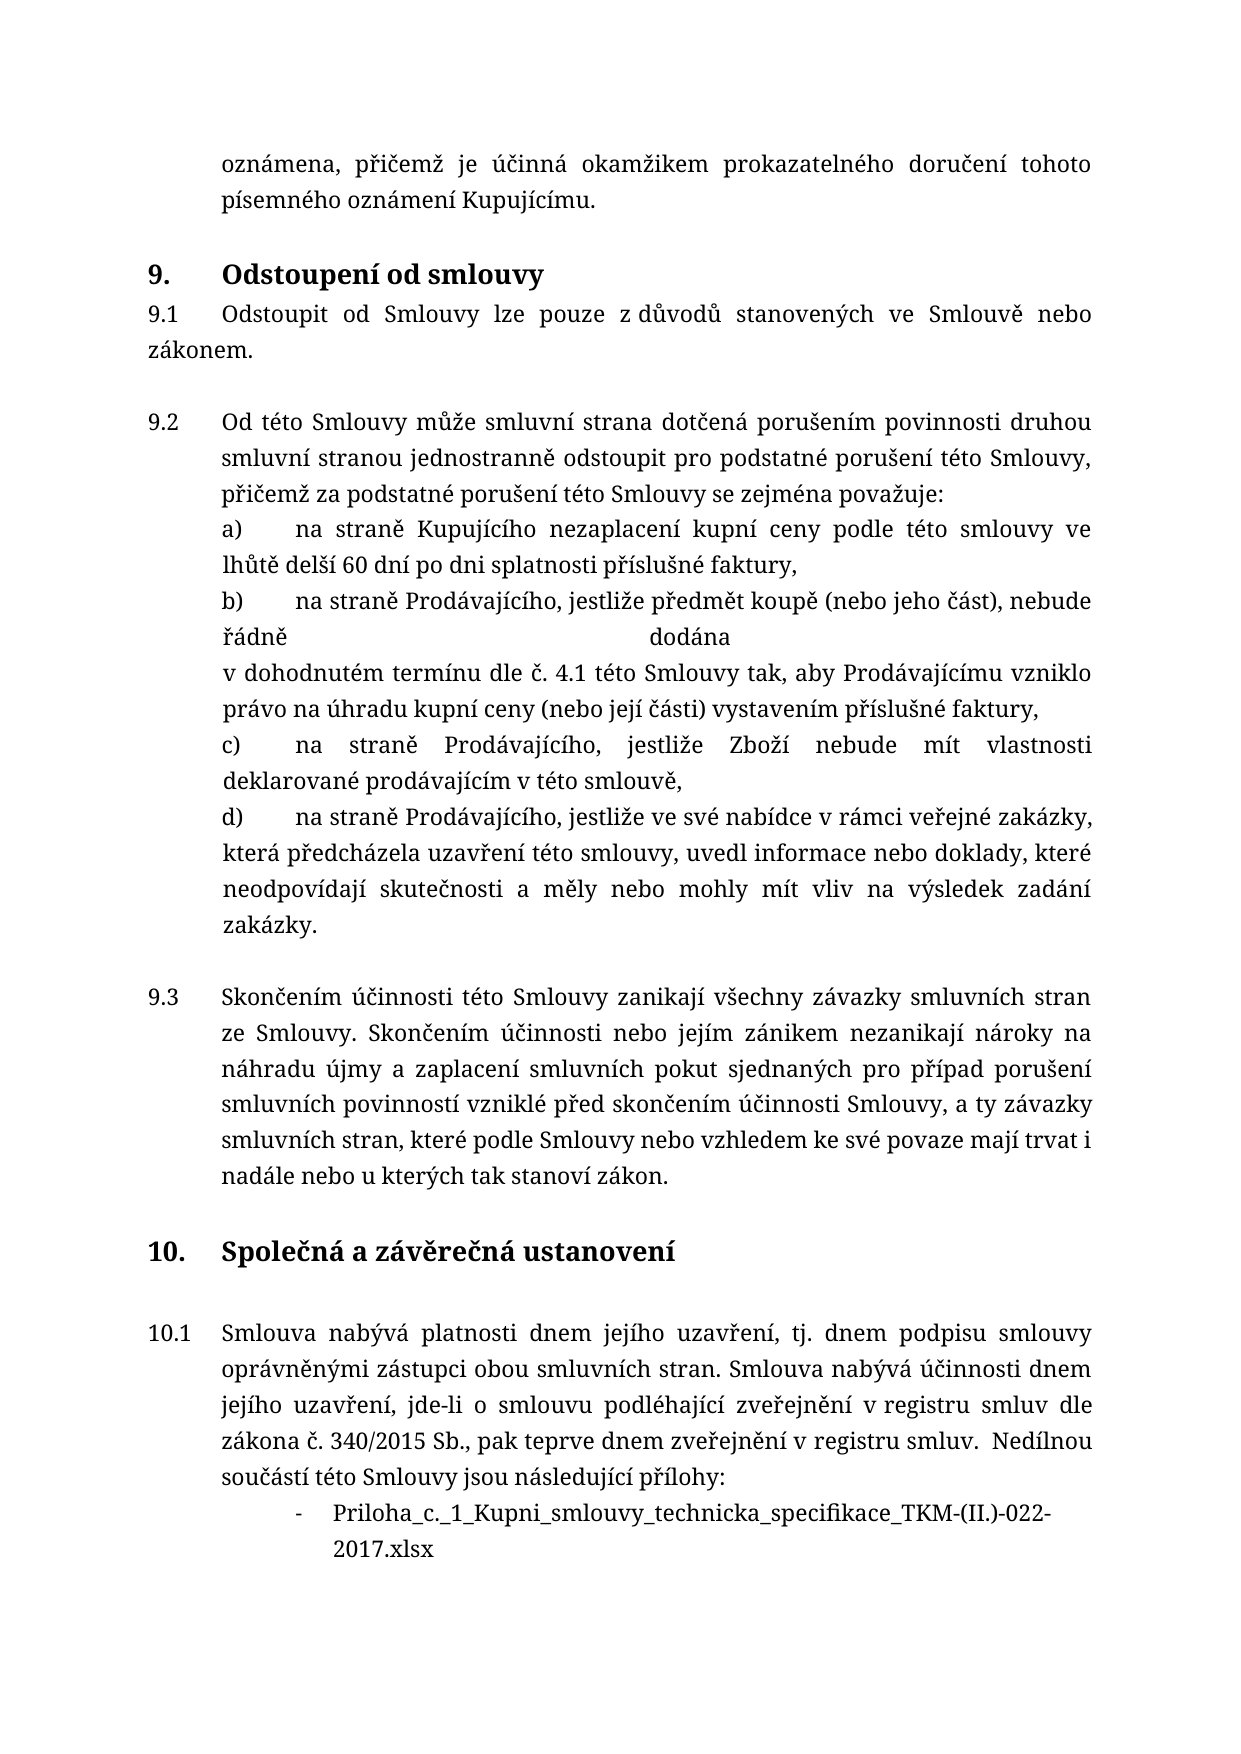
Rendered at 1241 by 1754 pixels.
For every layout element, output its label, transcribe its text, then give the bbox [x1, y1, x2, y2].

list Priloha_c._1_Kupni_smlouvy_technicka_specifikace_TKM-(II.)-022-2017.xlsx [295, 1497, 1093, 1564]
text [221, 148, 1093, 215]
text 9.2 Od této Smlouvy může smluvní strana dotčená porušením povinnosti druhou smluvní stranou jednostranně odstoupit pro podstatné porušení této Smlouvy, přičemž za podstatné porušení této Smlouvy se zejména považuje: [148, 406, 1093, 509]
text 10. Společná a závěrečná ustanovení [148, 1232, 1093, 1269]
text 9.1 Odstoupit od Smlouvy lze pouze z důvodů stanovených ve Smlouvě nebo zákonem. [148, 298, 1093, 365]
list na straně Prodávajícího, jestliže Zboží nebude mít vlastnosti deklarované prodávajícím v této smlouvě, [221, 729, 1093, 796]
text 9. Odstoupení od smlouvy [148, 255, 1093, 292]
text 9.3 Skončením účinnosti této Smlouvy zanikají všechny závazky smluvních stran ze Smlouvy. Skončením účinnosti nebo jejím zánikem nezanikají nároky na náhradu újmy a zaplacení smluvních pokut sjednaných pro případ porušení smluvních povinností vzniklé před skončením účinnosti Smlouvy, a ty závazky smluvních stran, které podle Smlouvy nebo vzhledem ke své povaze mají trvat i nadále nebo u kterých tak stanoví zákon. [148, 981, 1093, 1192]
list na straně Kupujícího nezaplacení kupní ceny podle této smlouvy ve lhůtě delší 60 dní po dni splatnosti příslušné faktury, [221, 513, 1093, 581]
list na straně Prodávajícího, jestliže předmět koupě (nebo jeho část), nebude řádně dodána v dohodnutém termínu dle č. 4.1 této Smlouvy tak, aby Prodávajícímu vzniklo právo na úhradu kupní ceny (nebo její části) vystavením příslušné faktury, [221, 585, 1093, 724]
list na straně Prodávajícího, jestliže ve své nabídce v rámci veřejné zakázky, která předcházela uzavření této smlouvy, uvedl informace nebo doklady, které neodpovídají skutečnosti a měly nebo mohly mít vliv na výsledek zadání zakázky. [221, 801, 1093, 940]
text 10.1 Smlouva nabývá platnosti dnem jejího uzavření, tj. dnem podpisu smlouvy oprávněnými zástupci obou smluvních stran. Smlouva nabývá účinnosti dnem jejího uzavření, jde-li o smlouvu podléhající zveřejnění v registru smluv dle zákona č. 340/2015 Sb., pak teprve dnem zveřejnění v registru smluv. Nedílnou součástí této Smlouvy jsou následující přílohy: [148, 1317, 1093, 1492]
